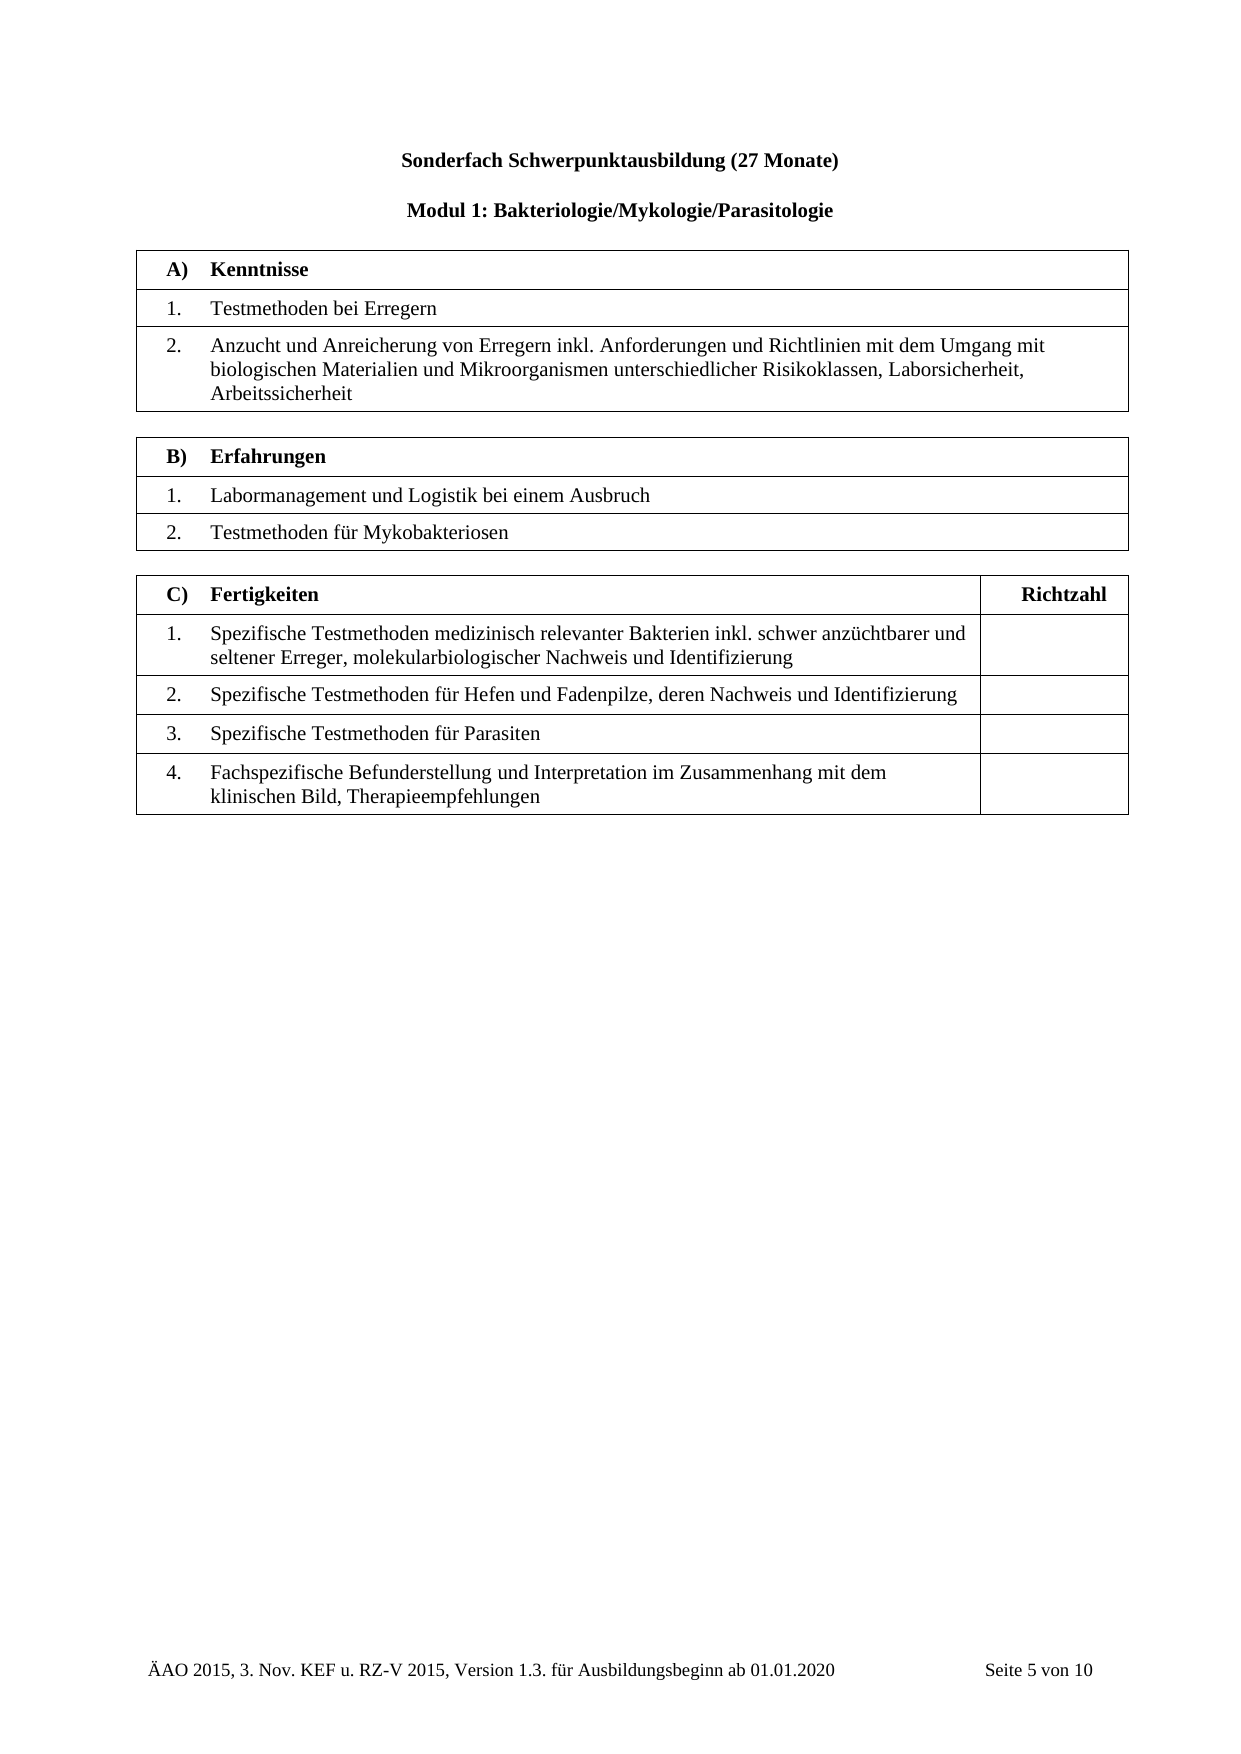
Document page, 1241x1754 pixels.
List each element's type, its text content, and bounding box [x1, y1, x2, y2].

text Sonderfach Schwerpunktausbildung (27 Monate) [148, 148, 1093, 172]
table_cell Fachspezifische Befunderstellung und Interpretation im Zusammenhang mit dem klinischen Bild, Therapieempfehlungen [137, 754, 980, 814]
text Modul 1: Bakteriologie/Mykologie/Parasitologie [148, 198, 1093, 222]
table_cell Spezifische Testmethoden für Hefen und Fadenpilze, deren Nachweis und Identifizierung [137, 676, 980, 714]
table_cell Labormanagement und Logistik bei einem Ausbruch [137, 477, 1128, 513]
table_cell [981, 676, 1128, 714]
table_header C) Fertigkeiten [137, 576, 980, 614]
table_cell Testmethoden für Mykobakteriosen [137, 514, 1128, 550]
table_cell Testmethoden bei Erregern [137, 290, 1128, 326]
table_header Richtzahl [981, 576, 1128, 614]
table_cell [981, 615, 1128, 675]
table_cell Spezifische Testmethoden medizinisch relevanter Bakterien inkl. schwer anzüchtbarer und seltener Erreger, molekularbiologischer Nachweis und Identifizierung [137, 615, 980, 675]
table_cell [981, 715, 1128, 753]
table_header A) Kenntnisse [137, 251, 1128, 288]
table_header B) Erfahrungen [137, 438, 1128, 476]
table_cell Anzucht und Anreicherung von Erregern inkl. Anforderungen und Richtlinien mit dem Umgang mit biologischen Materialien und Mikroorganismen unterschiedlicher Risikoklassen, Laborsicherheit, Arbeitssicherheit [137, 327, 1128, 411]
table_cell Spezifische Testmethoden für Parasiten [137, 715, 980, 753]
table_cell [981, 754, 1128, 814]
